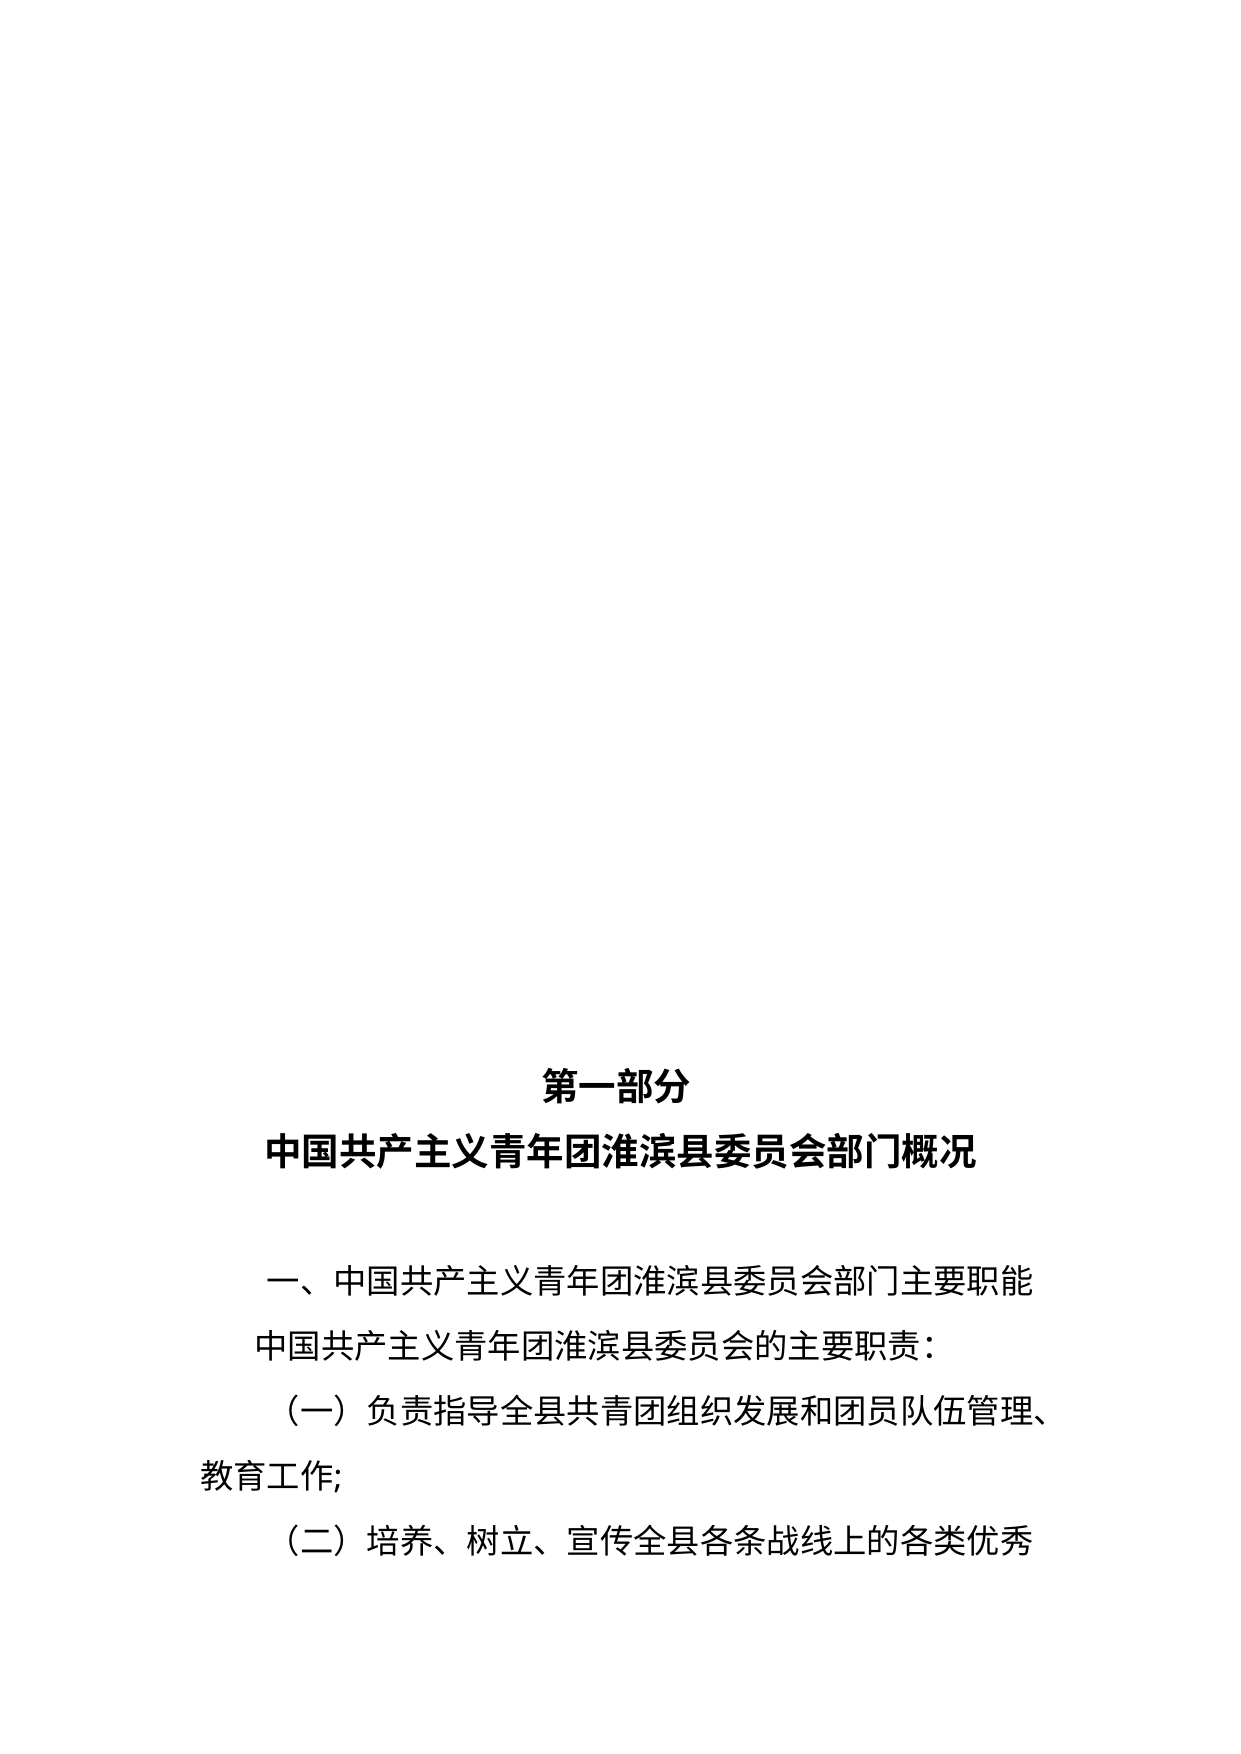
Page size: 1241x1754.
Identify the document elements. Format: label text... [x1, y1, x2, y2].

list 负责指导全县共青团组织发展和团员队伍管理、教育工作; [200, 1377, 1053, 1507]
list 中国共产主义青年团淮滨县委员会的主要职责： [187, 1312, 1053, 1377]
list 中国共产主义青年团淮滨县委员会部门概况 [187, 1117, 1053, 1182]
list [200, 1507, 1053, 1572]
list 中国共产主义青年团淮滨县委员会部门主要职能 [200, 1247, 1053, 1312]
